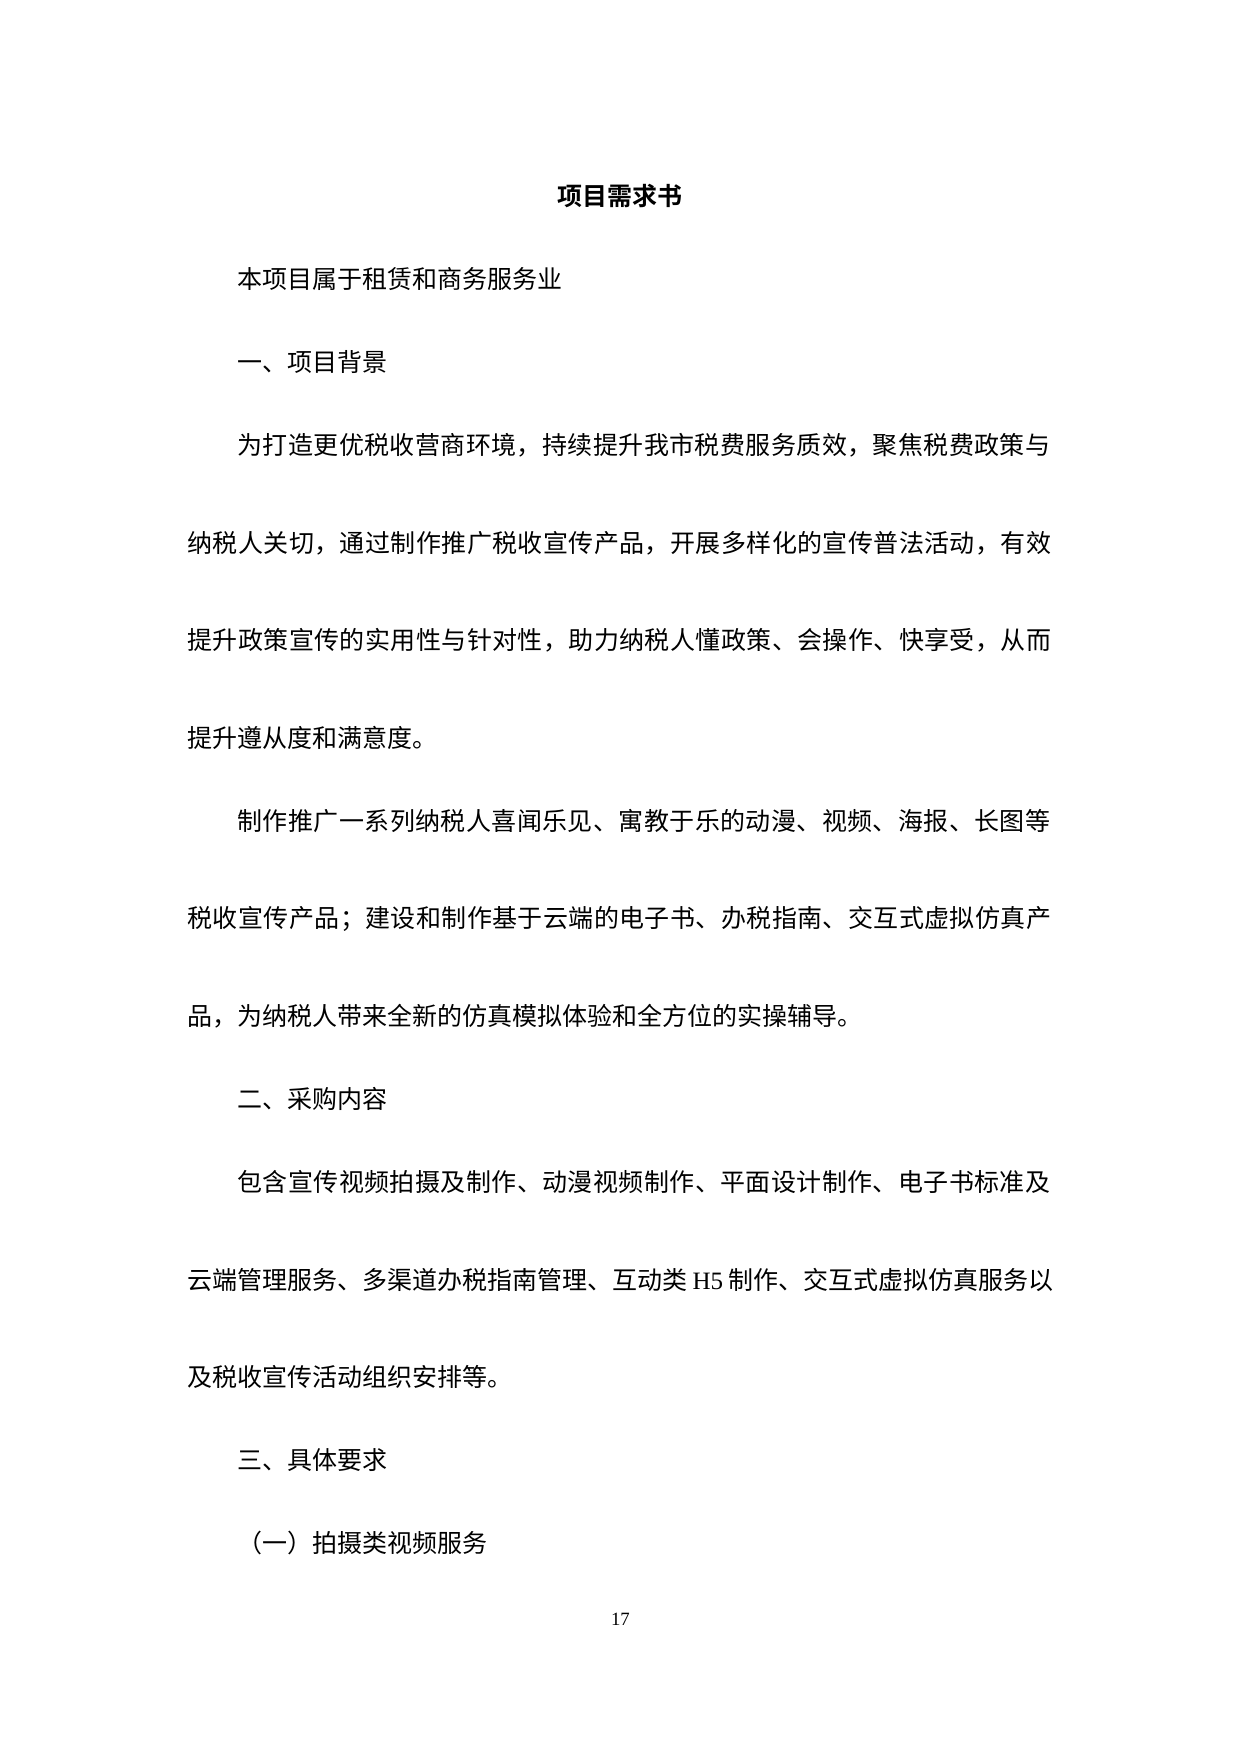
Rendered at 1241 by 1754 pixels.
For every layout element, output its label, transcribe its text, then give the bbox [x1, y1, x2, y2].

text （一）拍摄类视频服务 [187, 1509, 1053, 1574]
text 二、采购内容 [187, 1065, 1053, 1130]
text 制作推广一系列纳税人喜闻乐见、寓教于乐的动漫、视频、海报、长图等税收宣传产品；建设和制作基于云端的电子书、办税指南、交互式虚拟仿真产品，为纳税人带来全新的仿真模拟体验和全方位的实操辅导。 [187, 787, 1053, 1047]
text 本项目属于租赁和商务服务业 [187, 245, 1053, 310]
text 为打造更优税收营商环境，持续提升我市税费服务质效，聚焦税费政策与纳税人关切，通过制作推广税收宣传产品，开展多样化的宣传普法活动，有效提升政策宣传的实用性与针对性，助力纳税人懂政策、会操作、快享受，从而提升遵从度和满意度。 [187, 411, 1053, 769]
text 包含宣传视频拍摄及制作、动漫视频制作、平面设计制作、电子书标准及云端管理服务、多渠道办税指南管理、互动类H5制作、交互式虚拟仿真服务以及税收宣传活动组织安排等。 [187, 1148, 1053, 1408]
text 三、具体要求 [187, 1426, 1053, 1491]
text 一、项目背景 [187, 328, 1053, 393]
text 项目需求书 [187, 162, 1053, 227]
